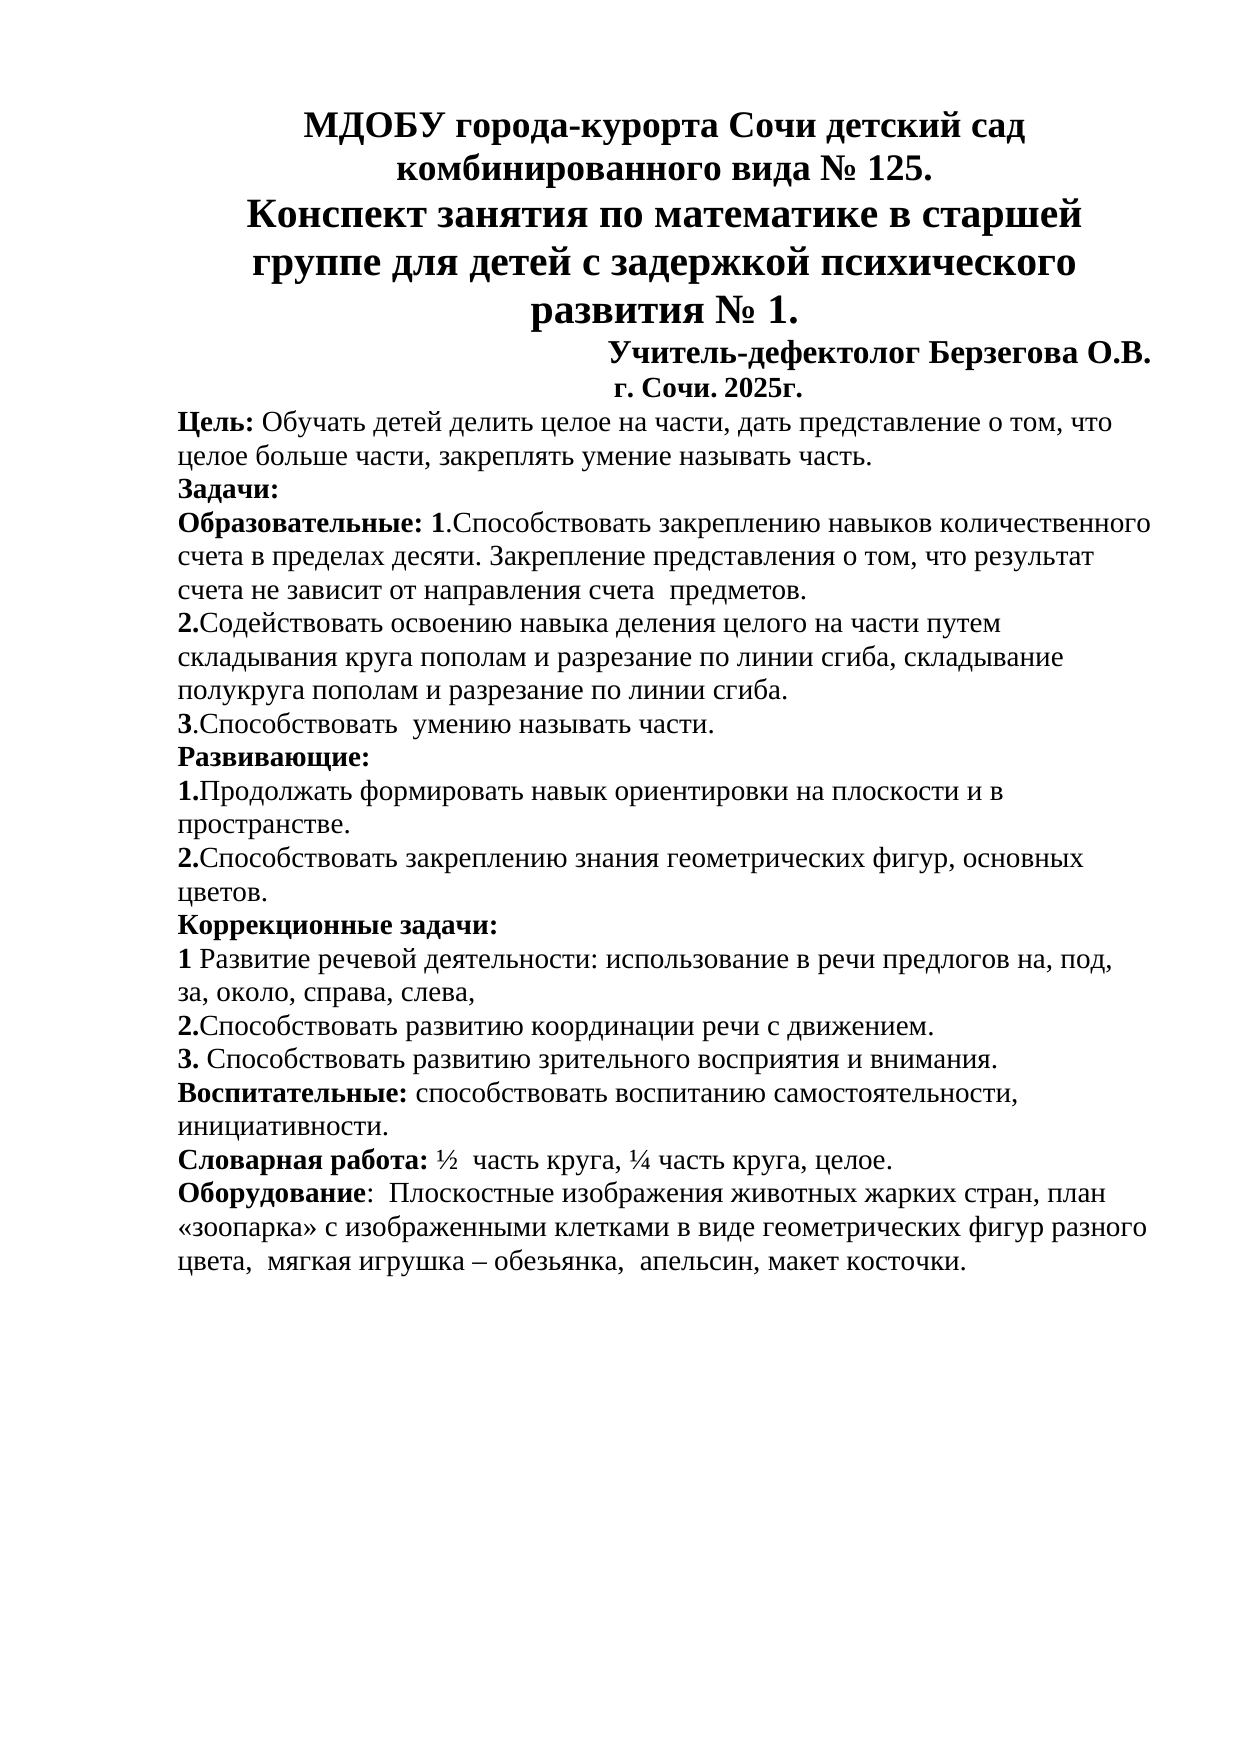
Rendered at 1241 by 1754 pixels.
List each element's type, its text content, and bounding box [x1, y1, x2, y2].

text Коррекционные задачи: [177, 907, 1152, 941]
text Образовательные: 1.Способствовать закреплению навыков количественного счета в пределах десяти. Закрепление представления о том, что результат счета не зависит от направления счета предметов. [177, 505, 1152, 605]
text Цель: Обучать детей делить целое на части, дать представление о том, что целое больше части, закреплять умение называть часть. [177, 404, 1152, 471]
text МДОБУ города-курорта Сочи детский сад комбинированного вида № 125. [177, 102, 1152, 188]
text 2.Содействовать освоению навыка деления целого на части путем складывания круга пополам и разрезание по линии сгиба, складывание полукруга пополам и разрезание по линии сгиба. [177, 605, 1152, 706]
text Воспитательные: способствовать воспитанию самостоятельности, инициативности. [177, 1075, 1152, 1142]
text 2.Способствовать закреплению знания геометрических фигур, основных цветов. [177, 840, 1152, 907]
text Задачи: [177, 471, 1152, 505]
text г. Сочи. 2025г. [177, 371, 1152, 404]
text 2.Способствовать развитию координации речи с движением. [177, 1008, 1152, 1041]
text 1 Развитие речевой деятельности: использование в речи предлогов на, под, за, около, справа, слева, [177, 941, 1152, 1008]
text Развивающие: [177, 739, 1152, 773]
text Конспект занятия по математике в старшей группе для детей с задержкой психического развития № 1. [177, 188, 1152, 332]
text 1.Продолжать формировать навык ориентировки на плоскости и в пространстве. [177, 773, 1152, 840]
text 3.Способствовать умению называть части. [177, 706, 1152, 739]
text Оборудование: Плоскостные изображения животных жарких стран, план «зоопарка» с изображенными клетками в виде геометрических фигур разного цвета, мягкая игрушка – обезьянка, апельсин, макет косточки. [177, 1176, 1152, 1276]
text Учитель-дефектолог Берзегова О.В. [177, 332, 1152, 371]
text Словарная работа: ½ часть круга, ¼ часть круга, целое. [177, 1142, 1152, 1176]
text 3. Способствовать развитию зрительного восприятия и внимания. [177, 1041, 1152, 1075]
